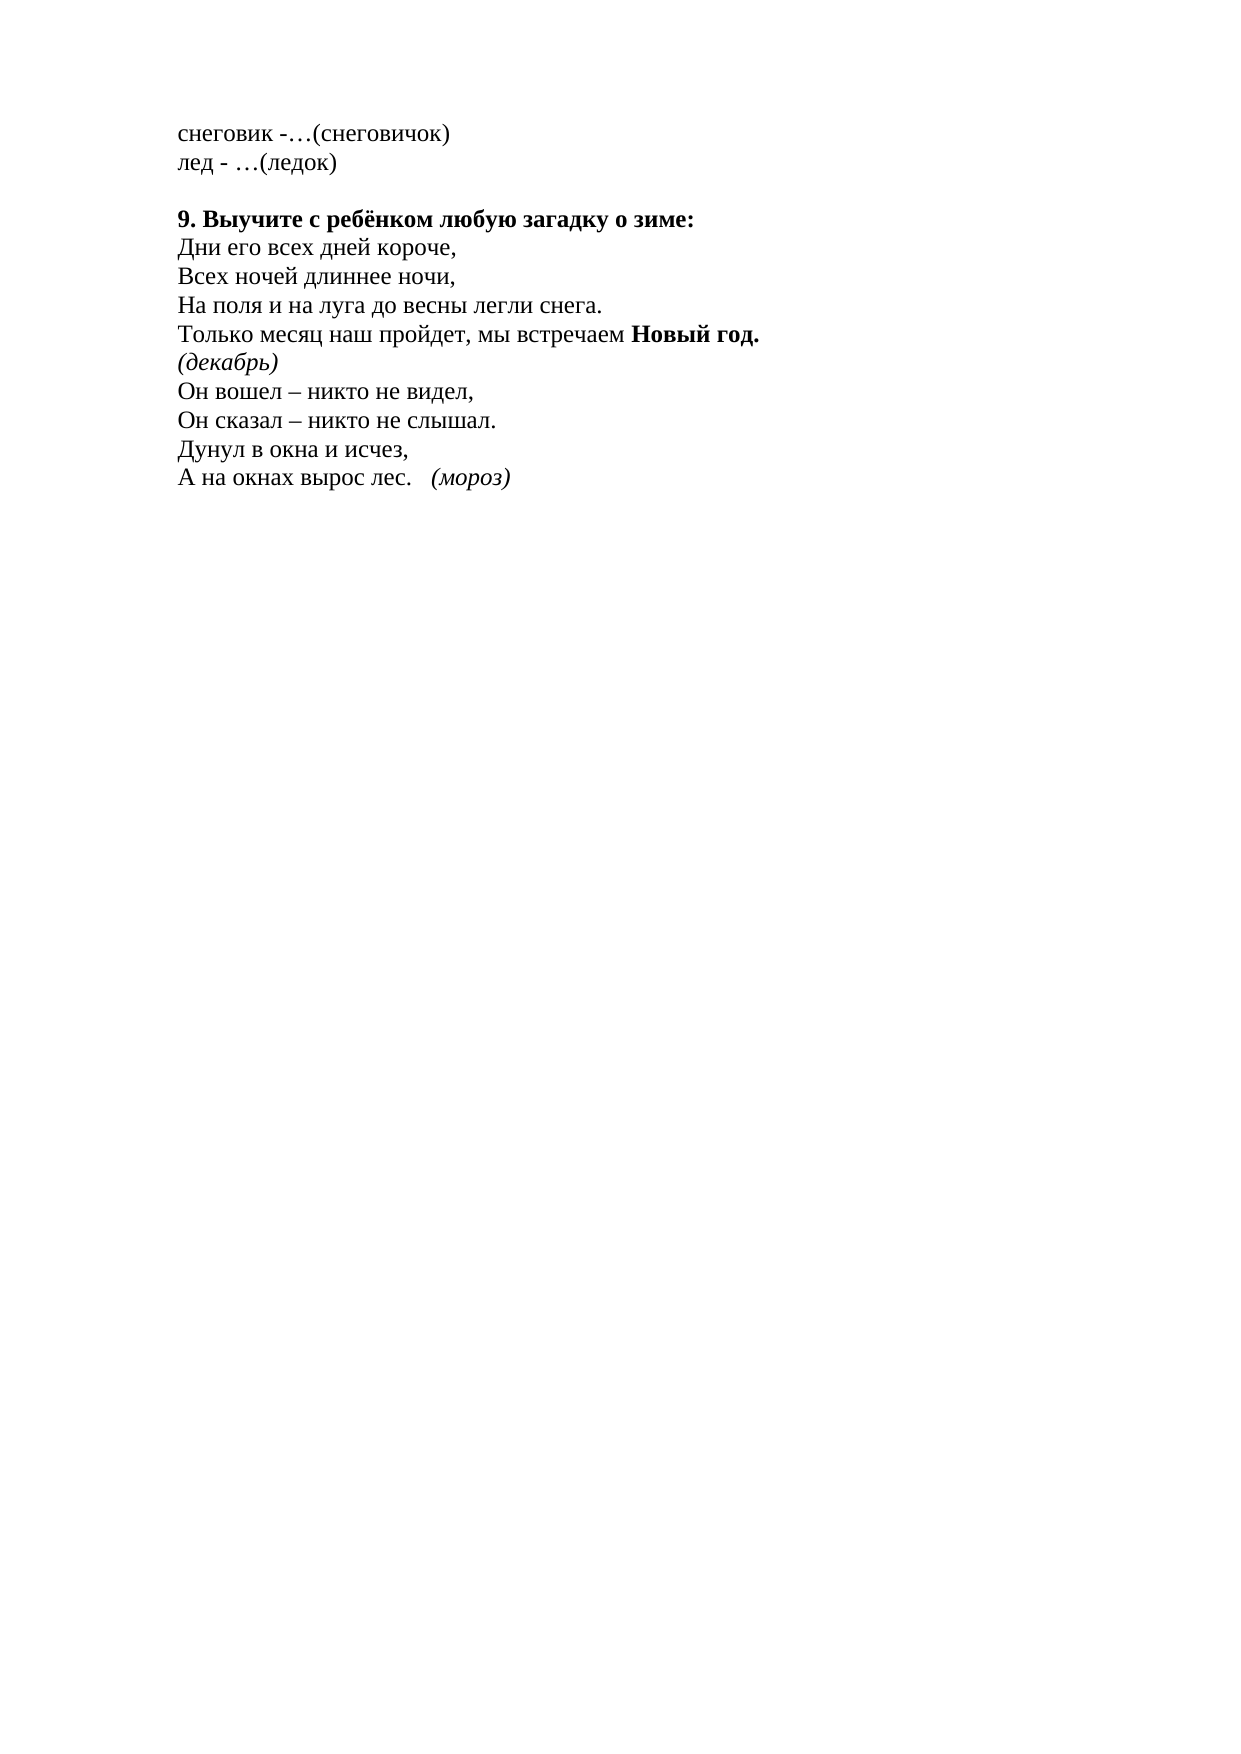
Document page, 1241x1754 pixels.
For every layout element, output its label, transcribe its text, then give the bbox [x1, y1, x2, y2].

text снеговик -…(снеговичок) [177, 118, 1152, 147]
text Всех ночей длиннее ночи, [177, 261, 1152, 290]
text Он сказал – никто не слышал. [177, 405, 1152, 434]
text лед - …(ледок) [177, 147, 1152, 176]
text Дни его всех дней короче, [177, 232, 1152, 261]
text (декабрь) [177, 347, 1152, 376]
text А на окнах вырос лес. (мороз) [177, 462, 1152, 491]
text 9. Выучите с ребёнком любую загадку о зиме: [177, 204, 1152, 232]
text Он вошел – никто не видел, [177, 376, 1152, 405]
text Дунул в окна и исчез, [177, 434, 1152, 462]
text Только месяц наш пройдет, мы встречаем Новый год. [177, 319, 1152, 347]
text На поля и на луга до весны легли снега. [177, 290, 1152, 319]
